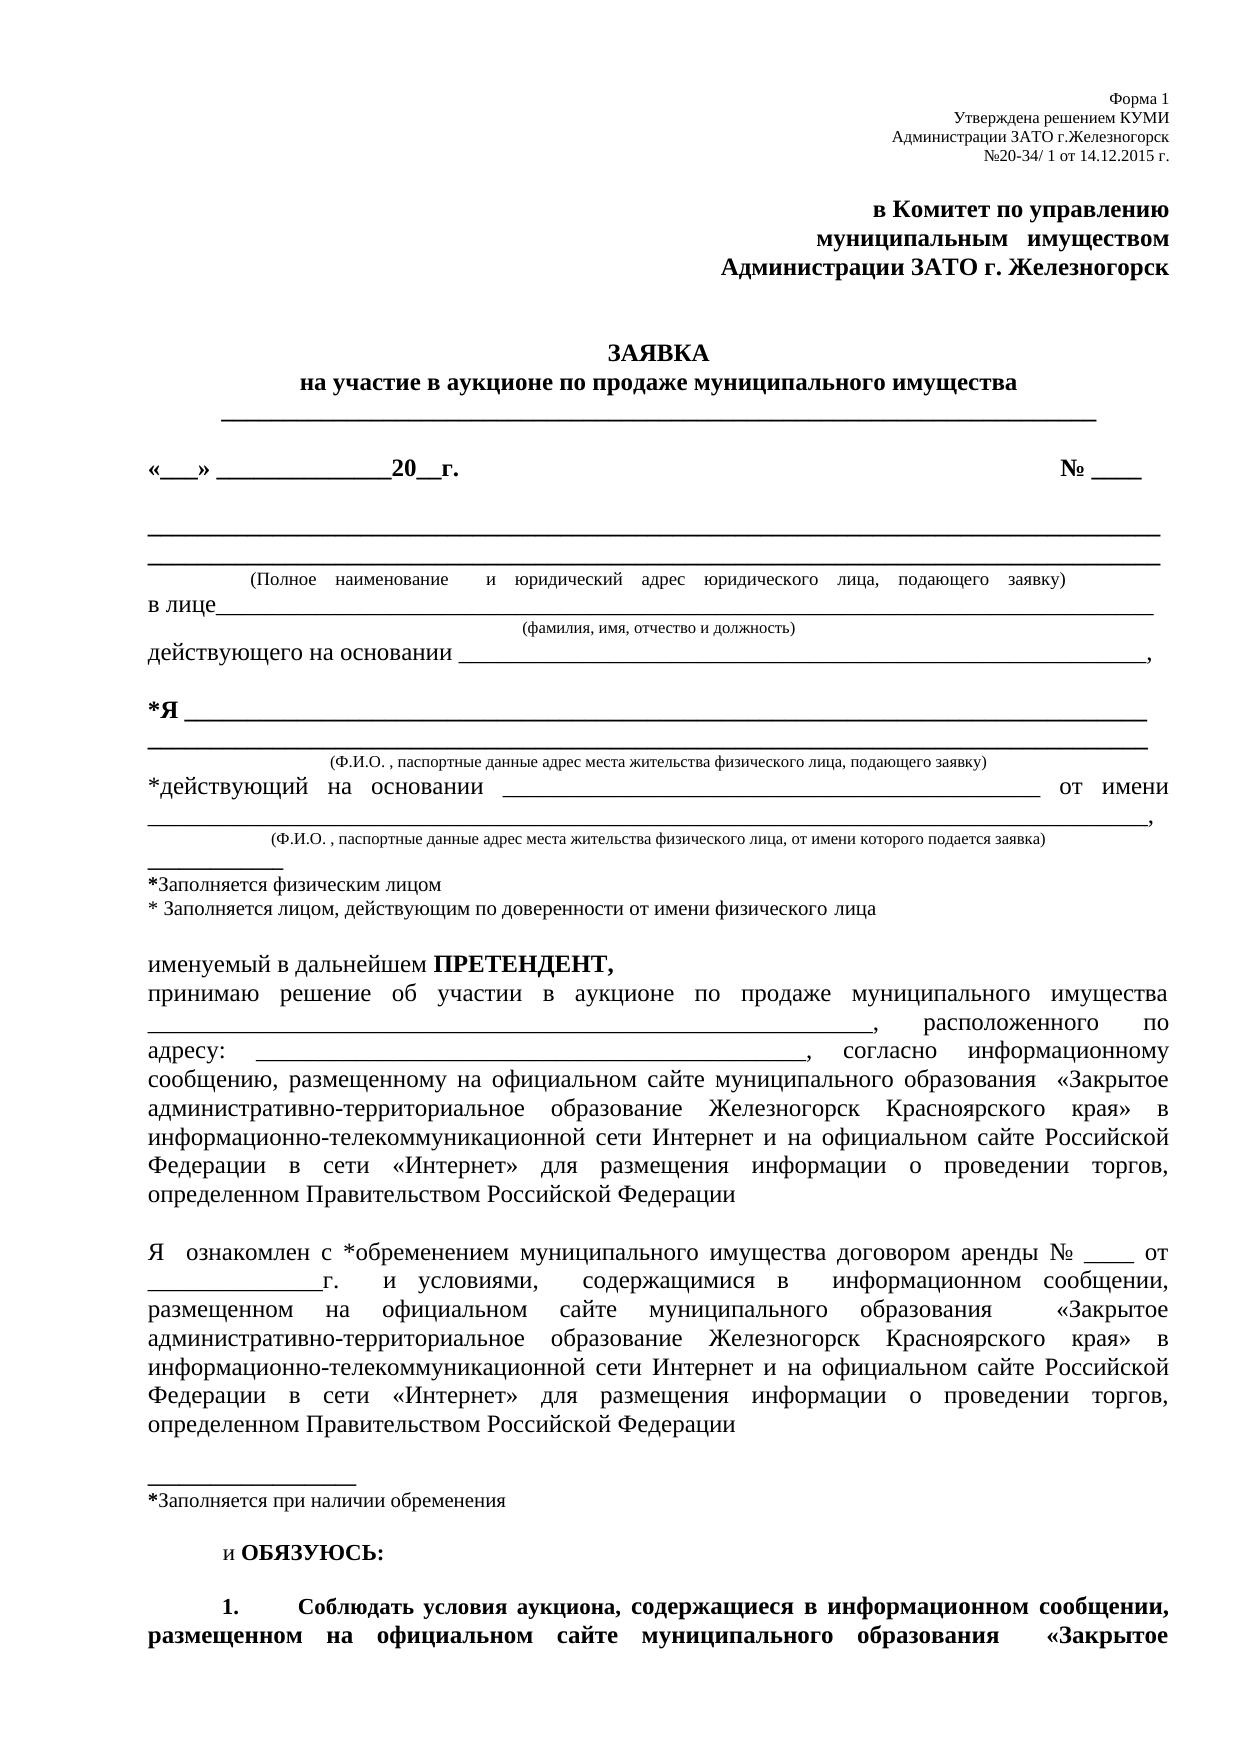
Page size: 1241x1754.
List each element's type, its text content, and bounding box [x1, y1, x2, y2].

text в лице___________________________________________________________________________ [148, 589, 1169, 618]
text *действующий на основании ___________________________________________ от имени ________________________________________________________________________________, [148, 771, 1169, 829]
text _____________ [148, 848, 1169, 872]
text в Комитет по управлению [148, 194, 1169, 223]
text муниципальным имуществом [148, 223, 1169, 252]
text принимаю решение об участии в аукционе по продаже муниципального имущества __________________________________________________________, расположенного по адресу: ____________________________________________, согласно информационному сообщению, размещенному на официальном сайте муниципального образования «Закрытое административно-территориальное образование Железногорск Красноярского края» в информационно-телекоммуникационной сети Интернет и на официальном сайте Российской Федерации в сети «Интернет» для размещения информации о проведении торгов, определенном Правительством Российской Федерации [148, 978, 1169, 1208]
text (Полное наименование и юридический адрес юридического лица, подающего заявку) [148, 568, 1169, 589]
text ЗАЯВКА [148, 338, 1169, 367]
text ________________________________________________________________________________ [148, 723, 1169, 752]
text (Ф.И.О. , паспортные данные адрес места жительства физического лица, подающего заявку) [148, 752, 1169, 771]
text «___» ______________20__г. № ____ [148, 453, 1169, 482]
text ____________________ [148, 1464, 1169, 1488]
text *Заполняется физическим лицом [148, 872, 1169, 896]
text Утверждена решением КУМИ [148, 108, 1169, 127]
text *Заполняется при наличии обременения [148, 1488, 1169, 1512]
text Администрации ЗАТО г. Железногорск [148, 252, 1169, 280]
text именуемый в дальнейшем ПРЕТЕНДЕНТ, [148, 949, 1169, 978]
text * Заполняется лицом, действующим по доверенности от имени физического лица [148, 896, 1169, 920]
text Я ознакомлен с *обременением муниципального имущества договором аренды № ____ от ______________г. и условиями, содержащимися в информационном сообщении, размещенном на официальном сайте муниципального образования «Закрытое административно-территориальное образование Железногорск Красноярского края» в информационно-телекоммуникационной сети Интернет и на официальном сайте Российской Федерации в сети «Интернет» для размещения информации о проведении торгов, определенном Правительством Российской Федерации [148, 1237, 1169, 1438]
text действующего на основании _______________________________________________________, [148, 637, 1169, 666]
text Администрации ЗАТО г.Железногорск [148, 127, 1169, 146]
text ______________________________________________________________________ [148, 395, 1169, 424]
text *Я _____________________________________________________________________________ [148, 695, 1169, 723]
text и ОБЯЗУЮСЬ: [148, 1539, 1169, 1565]
text на участие в аукционе по продаже муниципального имущества [148, 367, 1169, 395]
text Форма 1 [148, 89, 1169, 108]
text __________________________________________________________________________________________________________________________________________________________________ [148, 510, 1169, 568]
text №20-34/ 1 от 14.12.2015 г. [148, 146, 1169, 165]
text (Ф.И.О. , паспортные данные адрес места жительства физического лица, от имени которого подается заявка) [148, 829, 1169, 848]
text (фамилия, имя, отчество и должность) [148, 618, 1169, 637]
